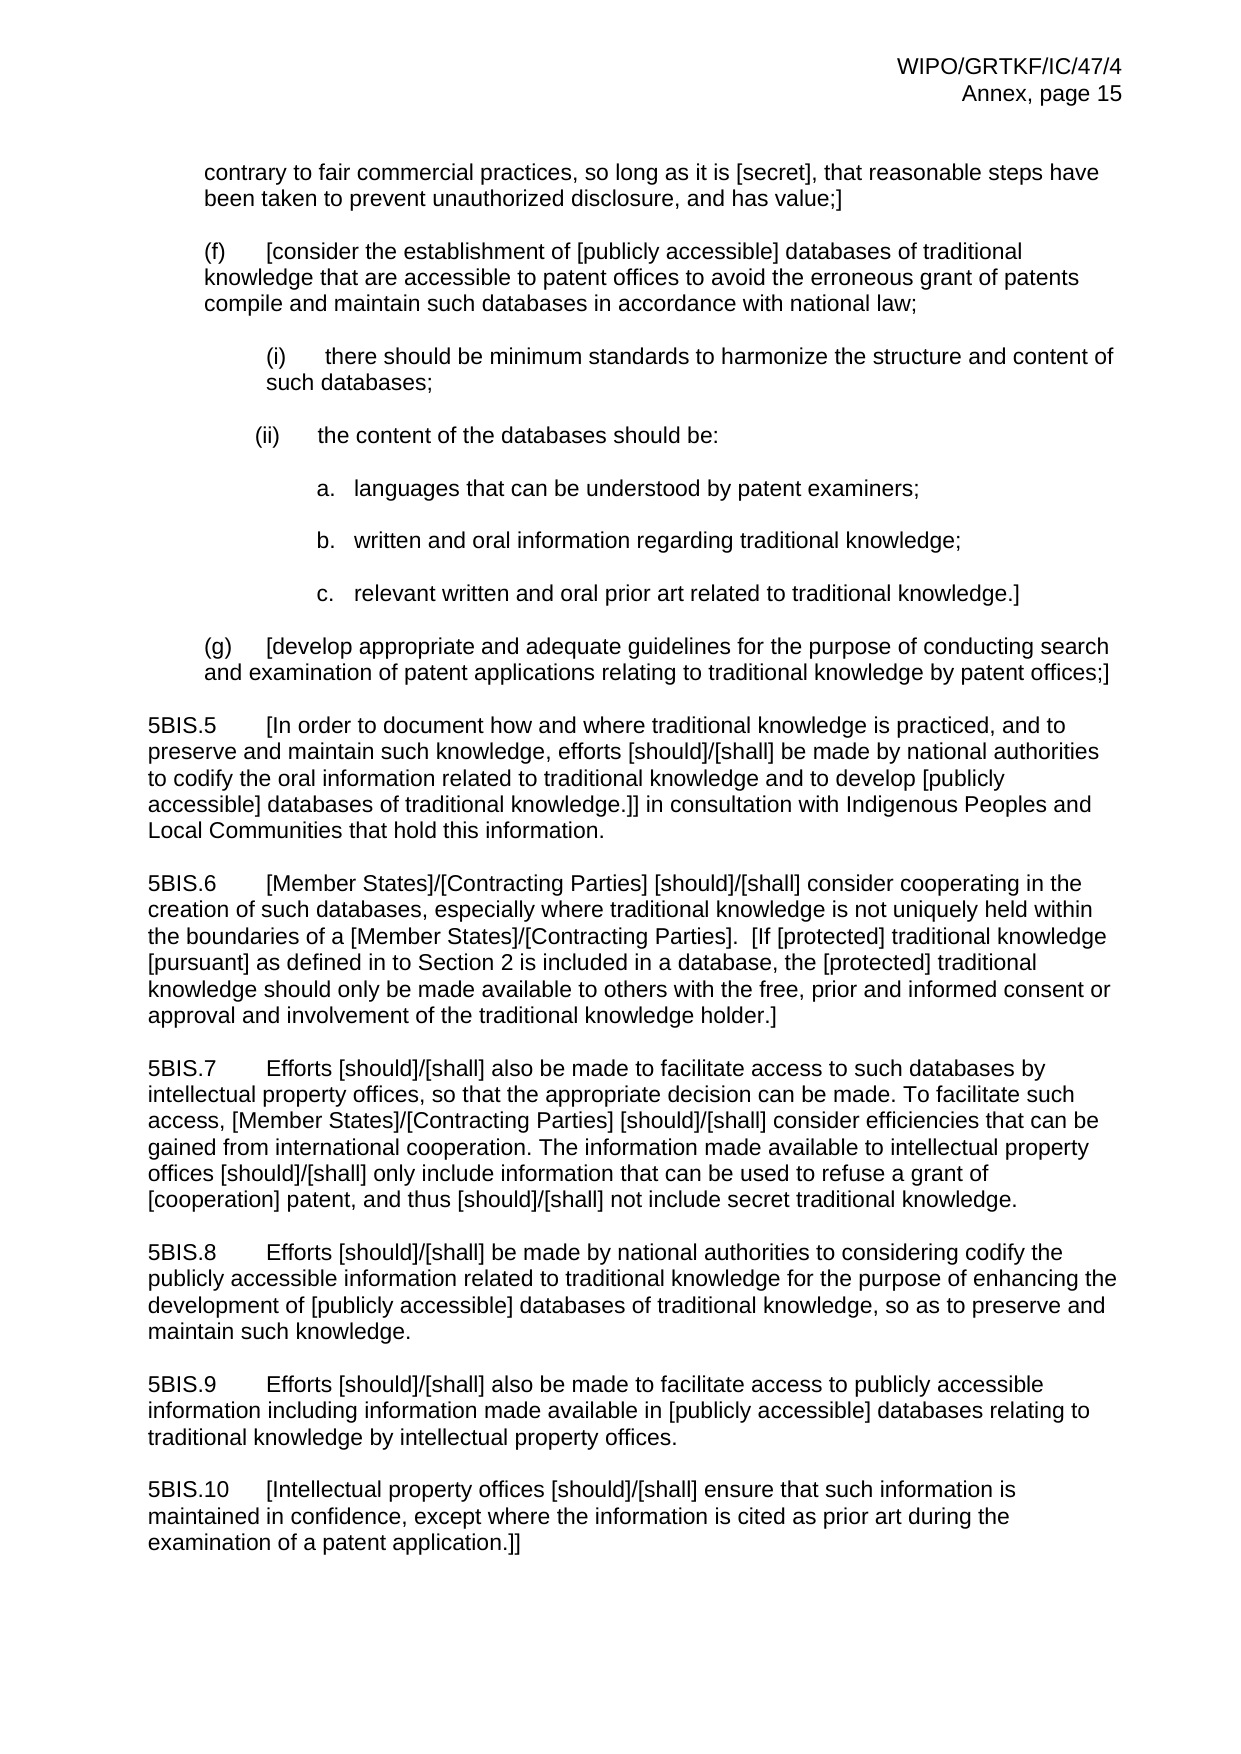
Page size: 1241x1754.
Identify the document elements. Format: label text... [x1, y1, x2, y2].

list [204, 158, 1122, 211]
list written and oral information regarding traditional knowledge; [316, 527, 1122, 554]
list relevant written and oral prior art related to traditional knowledge.] [316, 580, 1122, 607]
list [develop appropriate and adequate guidelines for the purpose of conducting search and examination of patent applications relating to traditional knowledge by patent offices;] [204, 633, 1122, 686]
text 5BIS.9 Efforts [should]/[shall] also be made to facilitate access to publicly accessible information including information made available in [publicly accessible] databases relating to traditional knowledge by intellectual property offices. [148, 1371, 1122, 1450]
text (i) there should be minimum standards to harmonize the structure and content of such databases; [266, 343, 1122, 396]
list the content of the databases should be: [280, 422, 1122, 448]
text 5BIS.8 Efforts [should]/[shall] be made by national authorities to considering codify the publicly accessible information related to traditional knowledge for the purpose of enhancing the development of [publicly accessible] databases of traditional knowledge, so as to preserve and maintain such knowledge. [148, 1239, 1122, 1344]
text 5BIS.10 [Intellectual property offices [should]/[shall] ensure that such information is maintained in confidence, except where the information is cited as prior art during the examination of a patent application.]] [148, 1476, 1122, 1555]
text 5BIS.7 Efforts [should]/[shall] also be made to facilitate access to such databases by intellectual property offices, so that the appropriate decision can be made. To facilitate such access, [Member States]/[Contracting Parties] [should]/[shall] consider efficiencies that can be gained from international cooperation. The information made available to intellectual property offices [should]/[shall] only include information that can be used to refuse a grant of [cooperation] patent, and thus [should]/[shall] not include secret traditional knowledge. [148, 1054, 1122, 1213]
list languages that can be understood by patent examiners; [316, 475, 1122, 501]
text 5BIS.6 [Member States]/[Contracting Parties] [should]/[shall] consider cooperating in the creation of such databases, especially where traditional knowledge is not uniquely held within the boundaries of a [Member States]/[Contracting Parties]. [If [protected] traditional knowledge [pursuant] as defined in to Section 2 is included in a database, the [protected] traditional knowledge should only be made available to others with the free, prior and informed consent or approval and involvement of the traditional knowledge holder.] [148, 870, 1122, 1028]
text 5BIS.5 [In order to document how and where traditional knowledge is practiced, and to preserve and maintain such knowledge, efforts [should]/[shall] be made by national authorities to codify the oral information related to traditional knowledge and to develop [publicly accessible] databases of traditional knowledge.]] in consultation with Indigenous Peoples and Local Communities that hold this information. [148, 712, 1122, 844]
list [consider the establishment of [publicly accessible] databases of traditional knowledge that are accessible to patent offices to avoid the erroneous grant of patents compile and maintain such databases in accordance with national law; [204, 238, 1122, 317]
